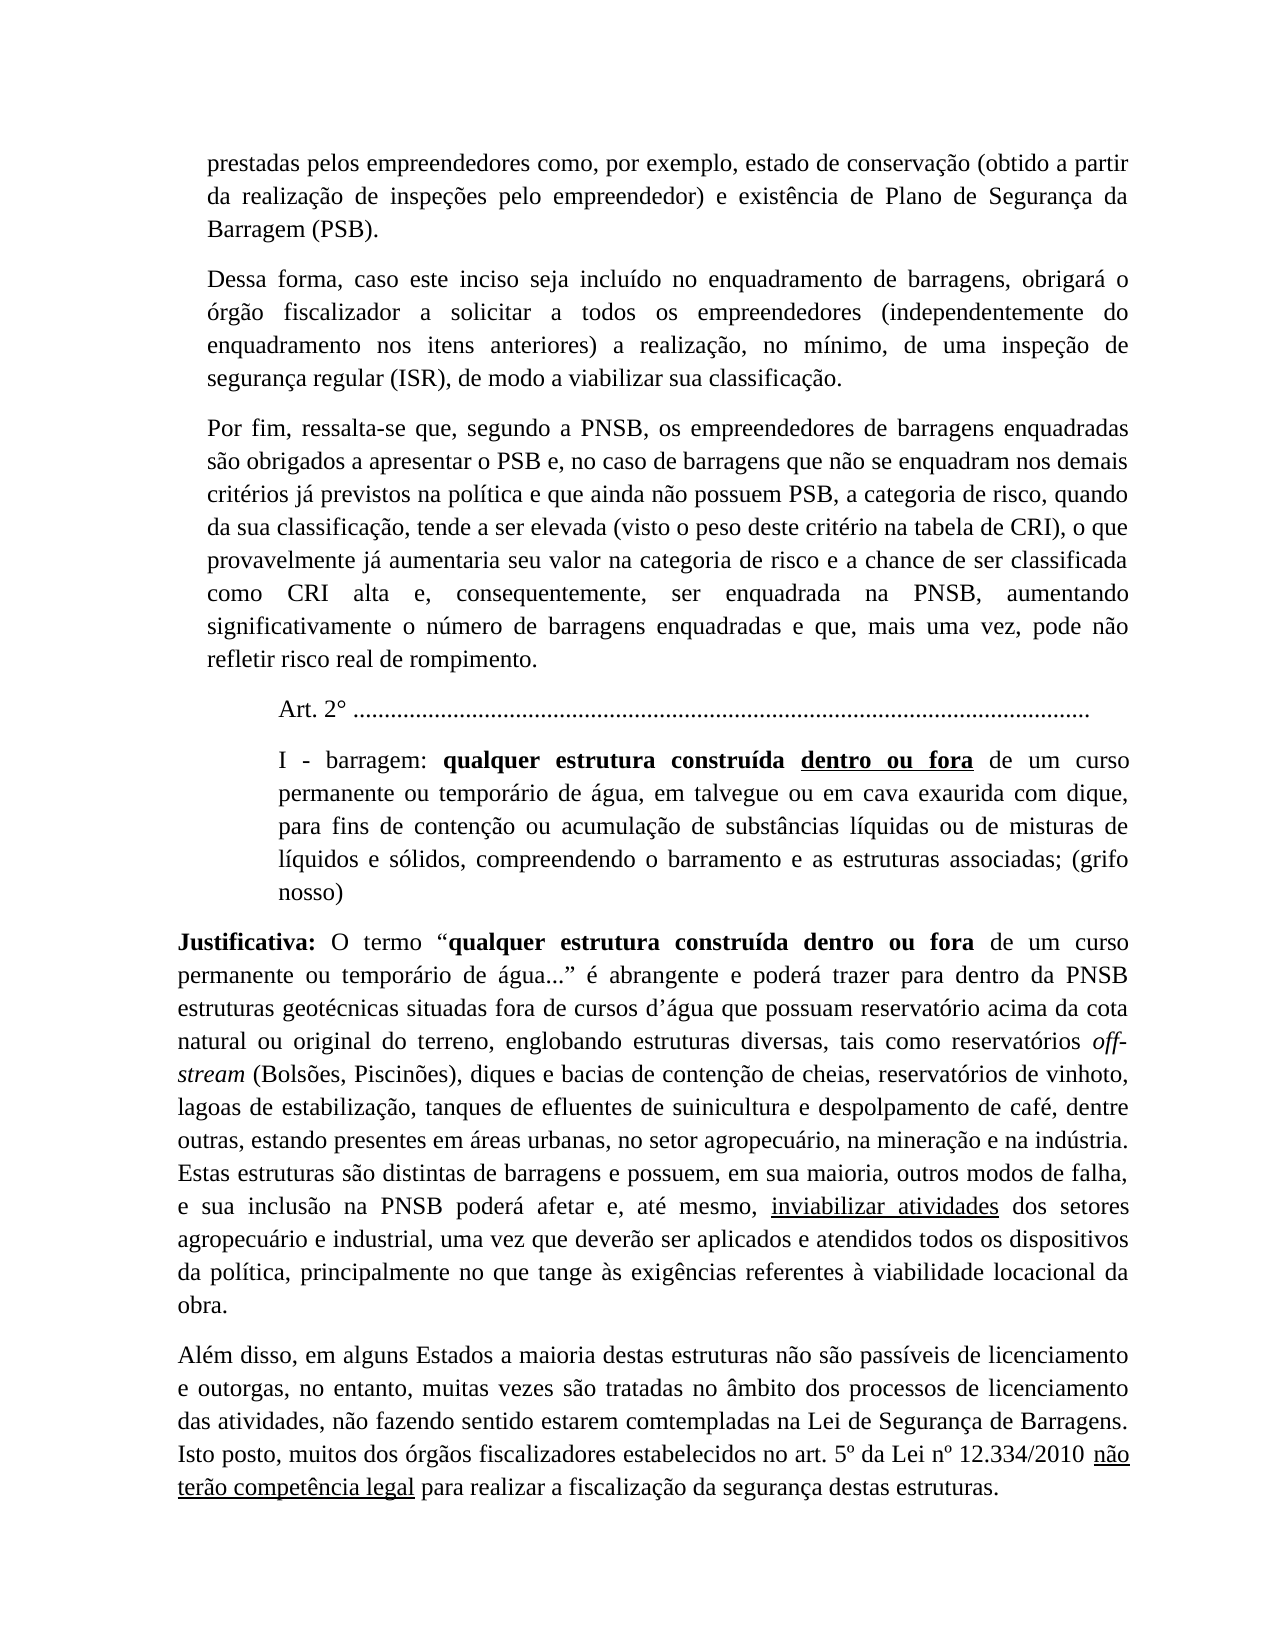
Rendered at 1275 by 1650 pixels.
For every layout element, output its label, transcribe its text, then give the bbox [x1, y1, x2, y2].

text Por fim, ressalta-se que, segundo a PNSB, os empreendedores de barragens enquadradas são obrigados a apresentar o PSB e, no caso de barragens que não se enquadram nos demais critérios já previstos na política e que ainda não possuem PSB, a categoria de risco, quando da sua classificação, tende a ser elevada (visto o peso deste critério na tabela de CRI), o que provavelmente já aumentaria seu valor na categoria de risco e a chance de ser classificada como CRI alta e, consequentemente, ser enquadrada na PNSB, aumentando significativamente o número de barragens enquadradas e que, mais uma vez, pode não refletir risco real de rompimento. [207, 413, 1129, 673]
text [207, 148, 1129, 242]
text Além disso, em alguns Estados a maioria destas estruturas não são passíveis de licenciamento e outorgas, no entanto, muitas vezes são tratadas no âmbito dos processos de licenciamento das atividades, não fazendo sentido estarem comtempladas na Lei de Segurança de Barragens. Isto posto, muitos dos órgãos fiscalizadores estabelecidos no art. 5º da Lei nº 12.334/2010 não terão competência legal para realizar a fiscalização da segurança destas estruturas. [177, 1340, 1129, 1501]
text Justificativa: O termo “qualquer estrutura construída dentro ou fora de um curso permanente ou temporário de água...” é abrangente e poderá trazer para dentro da PNSB estruturas geotécnicas situadas fora de cursos d’água que possuam reservatório acima da cota natural ou original do terreno, englobando estruturas diversas, tais como reservatórios off-stream (Bolsões, Piscinões), diques e bacias de contenção de cheias, reservatórios de vinhoto, lagoas de estabilização, tanques de efluentes de suinicultura e despolpamento de café, dentre outras, estando presentes em áreas urbanas, no setor agropecuário, na mineração e na indústria. Estas estruturas são distintas de barragens e possuem, em sua maioria, outros modos de falha, e sua inclusão na PNSB poderá afetar e, até mesmo, inviabilizar atividades dos setores agropecuário e industrial, uma vez que deverão ser aplicados e atendidos todos os dispositivos da política, principalmente no que tange às exigências referentes à viabilidade locacional da obra. [177, 927, 1129, 1319]
text Art. 2° ...................................................................................................................... [278, 694, 1130, 723]
text Dessa forma, caso este inciso seja incluído no enquadramento de barragens, obrigará o órgão fiscalizador a solicitar a todos os empreendedores (independentemente do enquadramento nos itens anteriores) a realização, no mínimo, de uma inspeção de segurança regular (ISR), de modo a viabilizar sua classificação. [207, 264, 1129, 392]
text I - barragem: qualquer estrutura construída dentro ou fora de um curso permanente ou temporário de água, em talvegue ou em cava exaurida com dique, para fins de contenção ou acumulação de substâncias líquidas ou de misturas de líquidos e sólidos, compreendendo o barramento e as estruturas associadas; (grifo nosso) [278, 745, 1130, 906]
